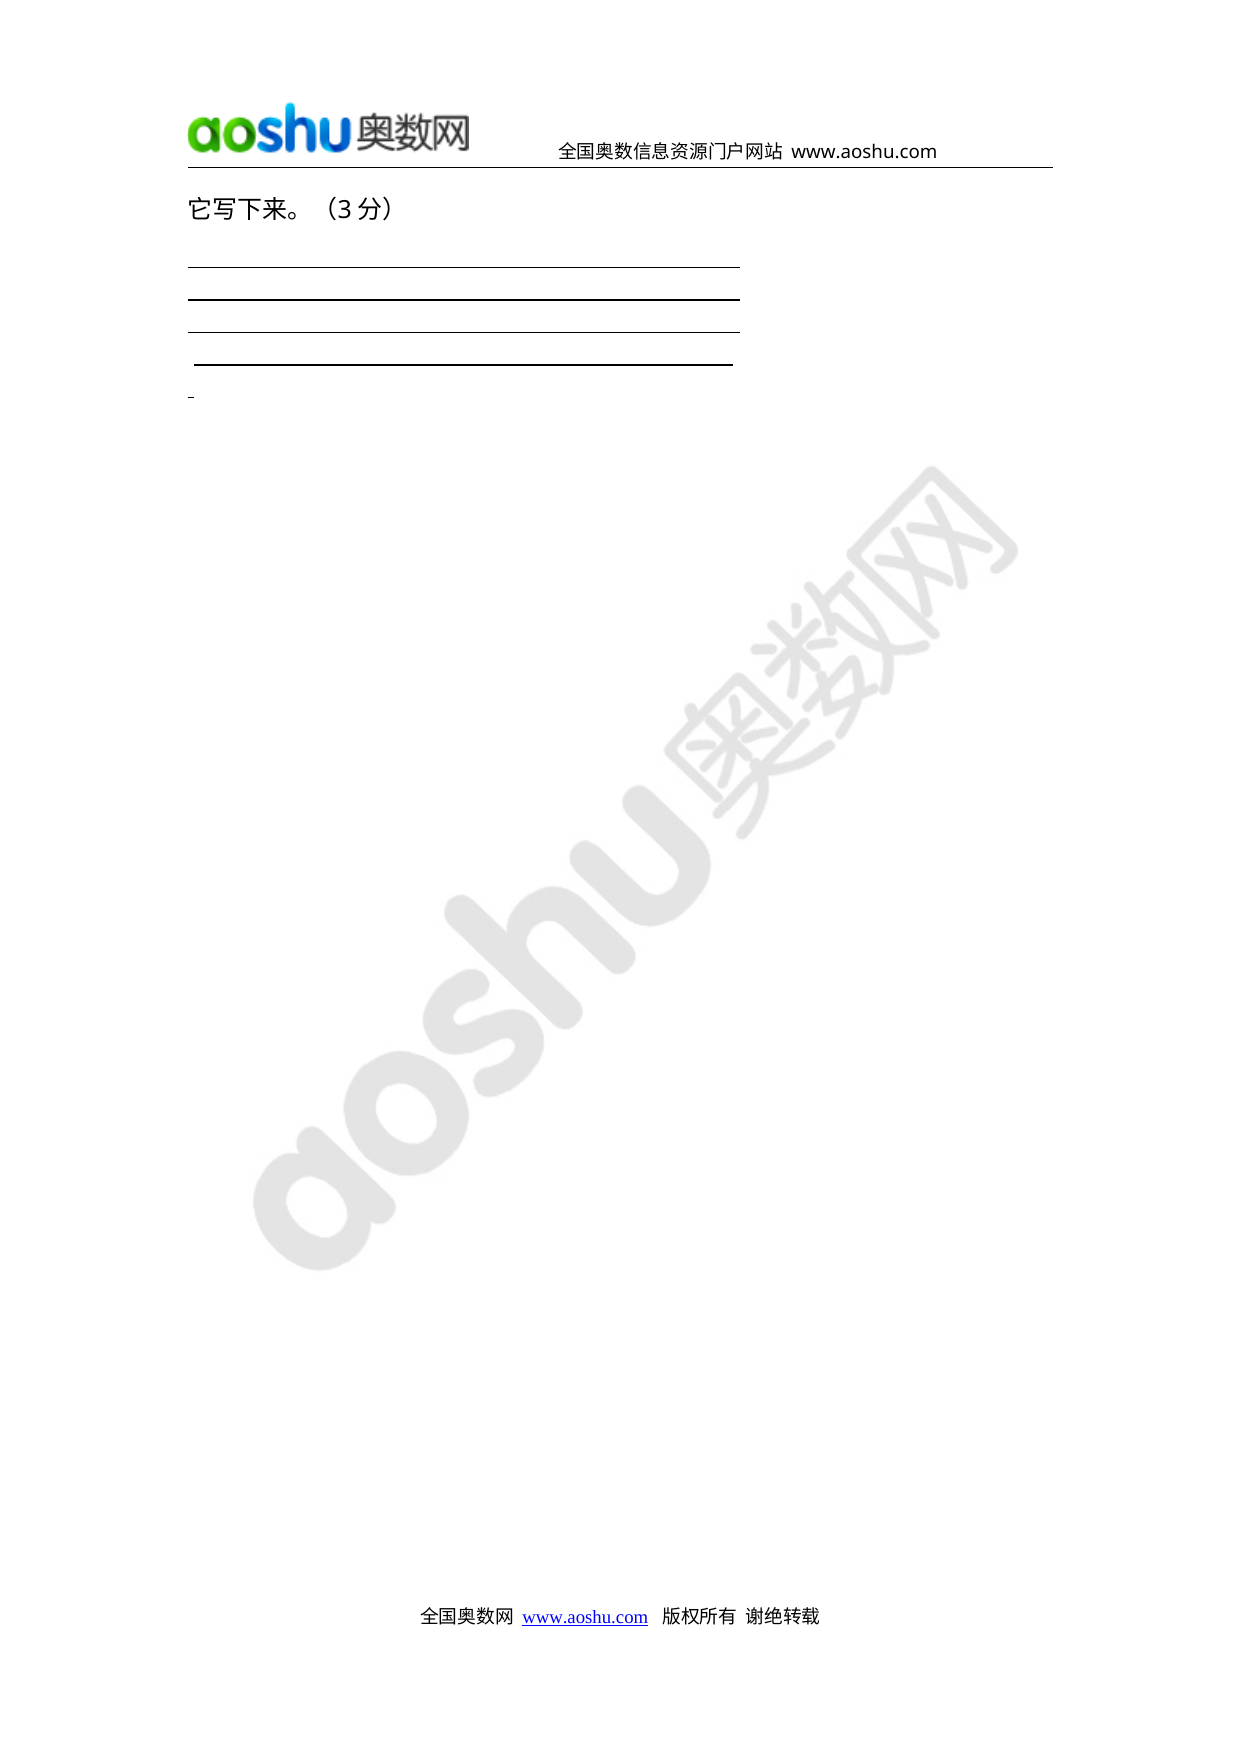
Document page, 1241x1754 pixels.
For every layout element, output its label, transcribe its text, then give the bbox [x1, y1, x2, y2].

picture [187, 88, 469, 159]
text 9、你有没有曾经想为妈妈做一件事，就像文中的“我”想摘白云，摘雪梅？把它写下来。（3分） [187, 175, 1053, 240]
picture [187, 411, 1053, 1337]
